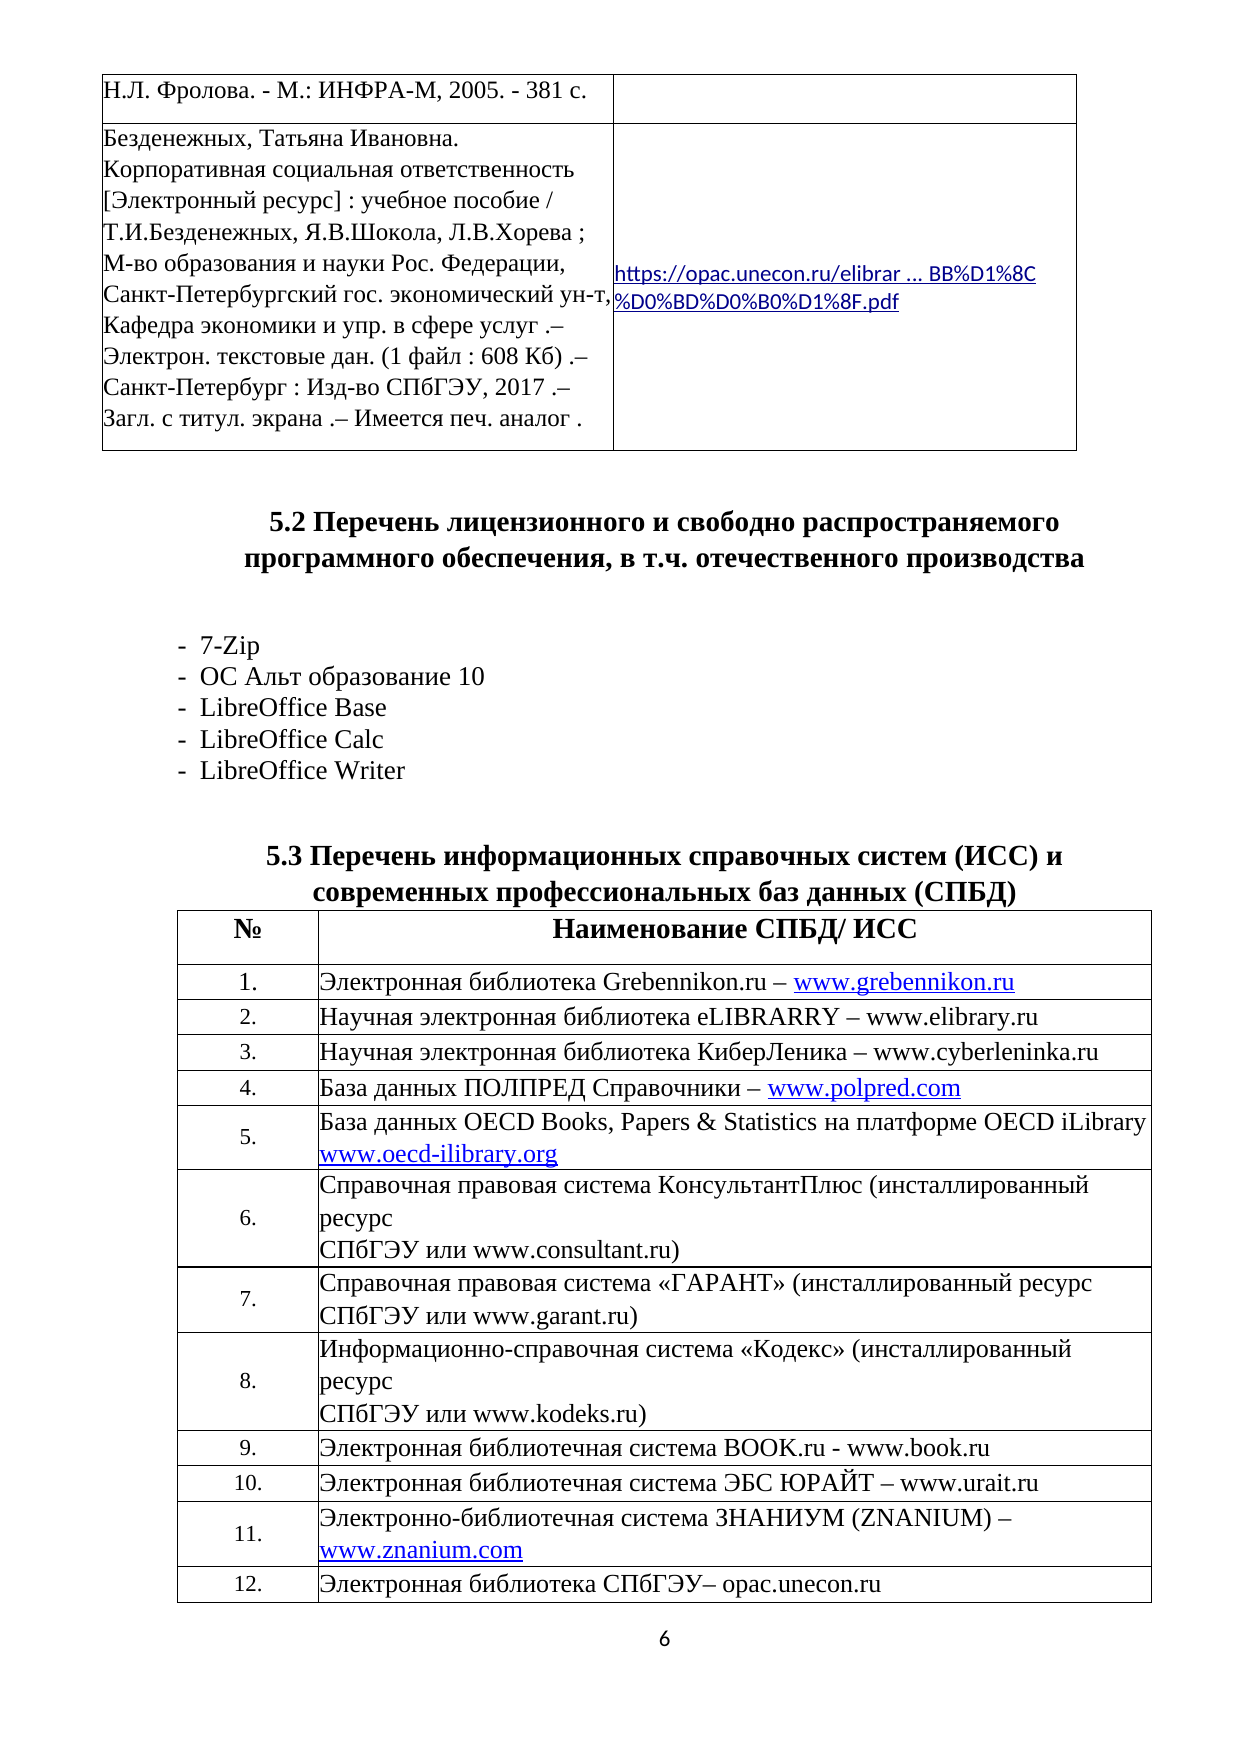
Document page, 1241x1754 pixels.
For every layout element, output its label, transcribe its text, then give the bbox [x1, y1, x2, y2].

table_cell Информационно-справочная система «Кодекс» (инсталлированный ресурс СПбГЭУ или www.kodeks.ru) [319, 1333, 1151, 1430]
table_cell Научная электронная библиотека eLIBRARRY – www.elibrary.ru [319, 1000, 1151, 1034]
table_cell - LibreOffice Calc [166, 723, 1139, 754]
table_cell - LibreOffice Base [166, 692, 1139, 723]
table_cell 2. [178, 1000, 318, 1034]
table_cell 5. [178, 1106, 318, 1168]
table_cell 8. [178, 1333, 318, 1430]
table_cell - ОС Альт образование 10 [166, 660, 1139, 692]
table_cell Электронная библиотечная система BOOK.ru - www.book.ru [319, 1431, 1151, 1465]
table_cell 11. [178, 1502, 318, 1566]
table_cell Электронная библиотека СПбГЭУ– opac.unecon.ru [319, 1567, 1151, 1602]
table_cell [614, 75, 1076, 122]
table_header Наименование СПБД/ ИСС [319, 911, 1151, 963]
table_cell 7. [178, 1268, 318, 1332]
subtitle 5.3 Перечень информационных справочных систем (ИСС) и современных профессиональных баз данных (СПБД) [177, 838, 1152, 907]
table_cell Научная электронная библиотека КиберЛеника – www.cyberleninka.ru [319, 1035, 1151, 1070]
table_cell Справочная правовая система «ГАРАНТ» (инсталлированный ресурс СПбГЭУ или www.garant.ru) [319, 1268, 1151, 1332]
table_cell Справочная правовая система КонсультантПлюс (инсталлированный ресурс СПбГЭУ или www.consultant.ru) [319, 1170, 1151, 1266]
table_cell 10. [178, 1466, 318, 1501]
table_cell Безденежных, Татьяна Ивановна. Корпоративная социальная ответственность [Электронный ресурс] : учебное пособие / Т.И.Безденежных, Я.В.Шокола, Л.В.Хорева ; М-во образования и науки Рос. Федерации, Санкт-Петербургский гос. экономический ун-т, Кафедра экономики и упр. в сфере услуг .– Электрон. текстовые дан. (1 файл : 608 Кб) .– Санкт-Петербург : Изд-во СПбГЭУ, 2017 .– Загл. с титул. экрана .– Имеется печ. аналог . [103, 124, 613, 450]
table_cell 3. [178, 1035, 318, 1070]
table_cell - LibreOffice Writer [166, 754, 1139, 785]
table_cell 6. [178, 1170, 318, 1266]
subtitle 5.2 Перечень лицензионного и свободно распространяемого программного обеспечения, в т.ч. отечественного производства [177, 504, 1152, 574]
table_cell Электронная библиотека Grebennikon.ru – www.grebennikon.ru [319, 965, 1151, 999]
table_cell 12. [178, 1567, 318, 1602]
table_cell Электронно-библиотечная система ЗНАНИУМ (ZNANIUM) – www.znanium.com [319, 1502, 1151, 1566]
table_cell База данных ПОЛПРЕД Справочники – www.polpred.com [319, 1071, 1151, 1105]
table_header - 7-Zip [166, 629, 1139, 660]
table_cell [103, 75, 613, 122]
table_cell 9. [178, 1431, 318, 1465]
table_cell 4. [178, 1071, 318, 1105]
table_header № [178, 911, 318, 963]
table_cell Электронная библиотечная система ЭБС ЮРАЙТ – www.urait.ru [319, 1466, 1151, 1501]
table_cell https://opac.unecon.ru/elibrar ... BB%D1%8C%D0%BD%D0%B0%D1%8F.pdf [614, 124, 1076, 450]
table_cell База данных OECD Books, Papers & Statistics на платформе OECD iLibrary www.oecd-ilibrary.org [319, 1106, 1151, 1168]
